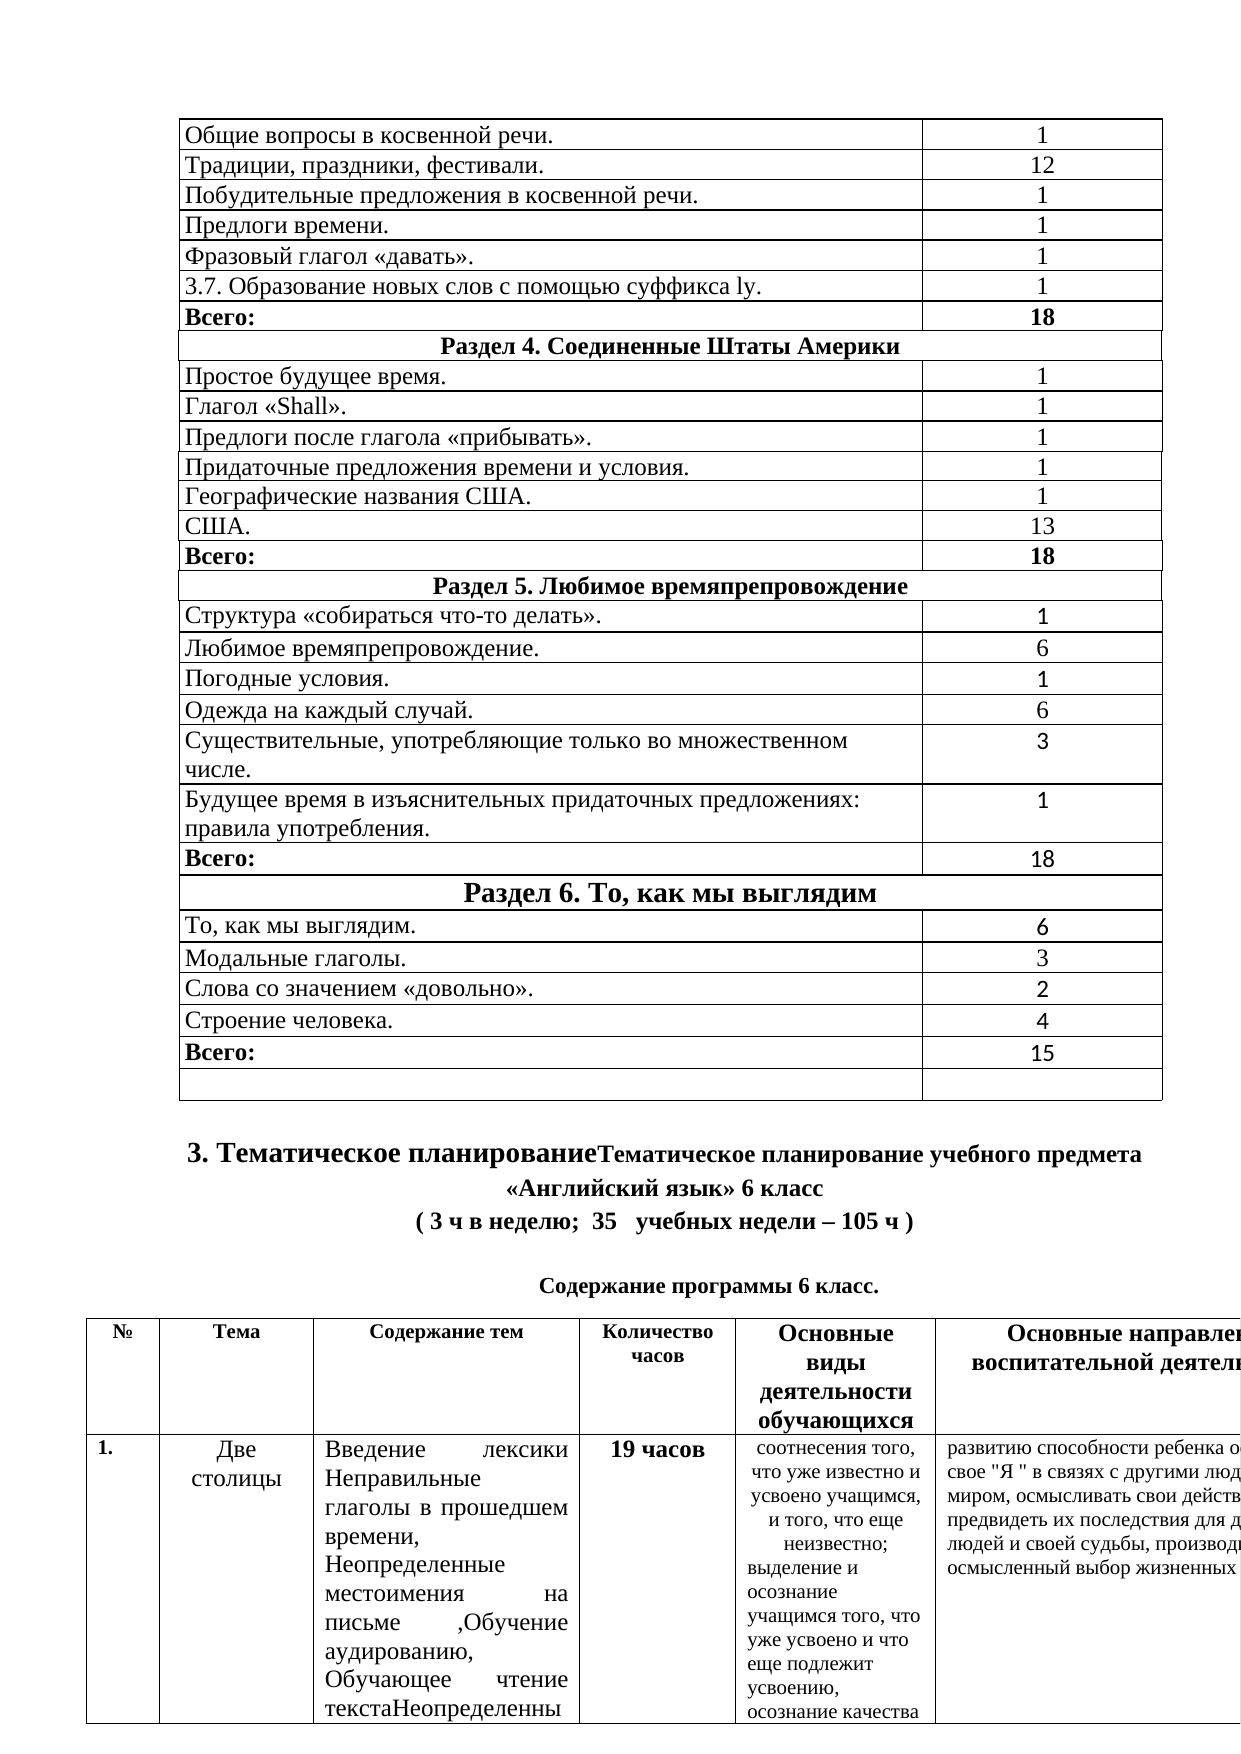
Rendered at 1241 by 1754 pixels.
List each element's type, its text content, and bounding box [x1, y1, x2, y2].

table_cell 13 [923, 511, 1161, 540]
table_cell То, как мы выглядим. [180, 911, 922, 941]
table_cell 3.7. Образование новых слов с помощью суффикса ly. [180, 271, 922, 300]
table_cell 19 часов [580, 1435, 735, 1723]
table_cell Всего: [180, 541, 922, 570]
table_cell Простое будущее время. [180, 361, 922, 390]
table_cell Общие вопросы в косвенной речи. [180, 120, 922, 148]
table_cell США. [179, 511, 922, 540]
table_cell [923, 1069, 1162, 1100]
table_cell Раздел 5. Любимое времяпрепровождение [179, 571, 1161, 599]
table_header Количество часов [580, 1319, 735, 1433]
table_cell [314, 1435, 579, 1723]
table_cell Структура «собираться что-то делать». [180, 601, 922, 631]
table_cell Любимое времяпрепровождение. [180, 633, 922, 661]
table_cell Раздел 4. Соединенные Штаты Америки [179, 331, 1161, 360]
table_cell Две столицы [160, 1435, 313, 1723]
table_cell Будущее время в изъяснительных придаточных предложениях: правила употребления. [180, 785, 922, 842]
table_cell Всего: [180, 1037, 922, 1068]
table_cell 1 [923, 120, 1162, 148]
table_cell Всего: [180, 302, 922, 330]
table_cell 2 [923, 973, 1162, 1003]
table_cell 1 [923, 271, 1162, 300]
table_cell Строение человека. [180, 1005, 922, 1036]
table_cell Предлоги времени. [180, 211, 922, 239]
table_cell Традиции, праздники, фестивали. [180, 150, 922, 179]
table_cell Существительные, употребляющие только во множественном числе. [180, 725, 922, 783]
table_cell 12 [923, 150, 1162, 179]
table_cell 1 [923, 452, 1161, 480]
table_cell 18 [923, 541, 1162, 570]
text ( 3 ч в неделю; 35 учебных недели – 105 ч ) [177, 1206, 1152, 1234]
table_cell 6 [923, 695, 1162, 724]
table_header № [87, 1319, 159, 1433]
table_cell 1 [923, 785, 1162, 842]
table_cell 1 [923, 601, 1162, 631]
table_cell Побудительные предложения в косвенной речи. [180, 180, 922, 209]
table_cell Фразовый глагол «давать». [180, 241, 922, 270]
table_cell Модальные глаголы. [180, 943, 922, 971]
table_cell Географические названия США. [179, 481, 922, 510]
table_cell 3 [923, 725, 1162, 783]
table_cell Глагол «Shall». [180, 392, 922, 420]
table_cell Раздел 6. То, как мы выглядим [180, 876, 1162, 909]
table_cell Погодные условия. [180, 663, 922, 693]
table_cell 1. [87, 1435, 159, 1723]
table_cell 6 [923, 911, 1162, 941]
table_cell Предлоги после глагола «прибывать». [180, 422, 922, 451]
table_cell 4 [923, 1005, 1162, 1036]
table_cell 1 [923, 361, 1162, 390]
table_cell 18 [923, 843, 1162, 874]
table_cell Одежда на каждый случай. [180, 695, 922, 724]
table_header Содержание тем [314, 1319, 579, 1433]
table_cell Всего: [180, 843, 922, 874]
table_cell 18 [923, 302, 1162, 330]
table_cell 1 [923, 481, 1161, 510]
table_cell 6 [923, 633, 1162, 661]
text 3. Тематическое планированиеТематическое планирование учебного предмета «Английский язык» 6 класс [177, 1136, 1152, 1202]
table_header Тема [160, 1319, 313, 1433]
table_cell 15 [923, 1037, 1162, 1068]
table_cell 1 [923, 211, 1162, 239]
text Содержание программы 6 класс. [177, 1272, 1152, 1298]
table_cell 1 [923, 422, 1162, 451]
table_header Основные направления воспитательной деятельности [936, 1319, 1240, 1433]
table_cell Слова со значением «довольно». [180, 973, 922, 1003]
table_cell 1 [923, 392, 1162, 420]
table_cell 3 [923, 943, 1162, 971]
table_cell Придаточные предложения времени и условия. [179, 452, 922, 480]
table_cell 1 [923, 180, 1162, 209]
table_cell [180, 1069, 922, 1100]
table_cell 1 [923, 241, 1162, 270]
table_cell 1 [923, 663, 1162, 693]
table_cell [936, 1435, 1240, 1723]
table_header Основные виды деятельности обучающихся [736, 1319, 935, 1433]
